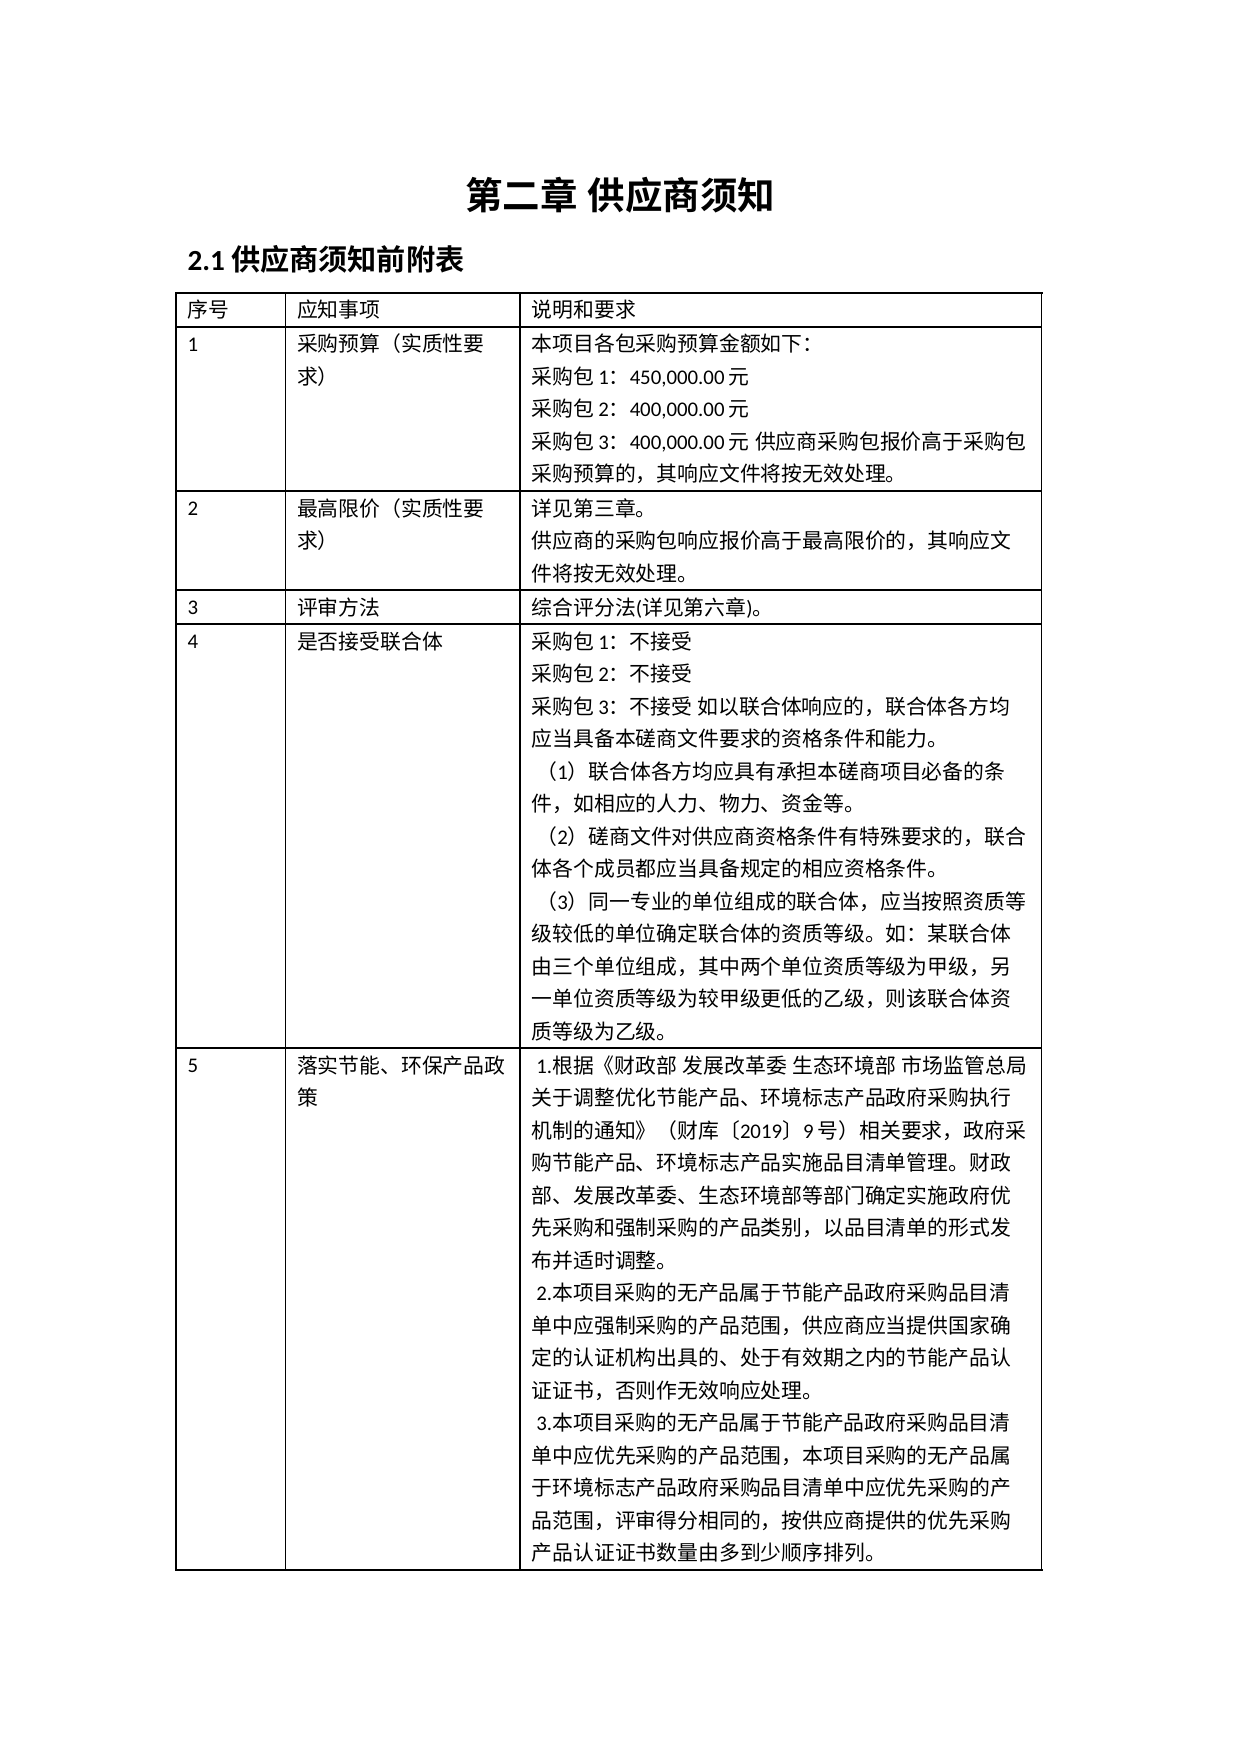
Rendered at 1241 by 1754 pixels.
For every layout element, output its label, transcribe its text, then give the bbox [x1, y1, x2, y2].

table_cell 2 [177, 492, 285, 589]
table_cell 详见第三章。 供应商的采购包响应报价高于最高限价的，其响应文件将按无效处理。 [521, 492, 1041, 589]
table_header 说明和要求 [521, 294, 1041, 326]
table_cell 1.根据《财政部 发展改革委 生态环境部 市场监管总局关于调整优化节能产品、环境标志产品政府采购执行机制的通知》（财库〔2019〕9号）相关要求，政府采购节能产品、环境标志产品实施品目清单管理。财政部、发展改革委、生态环境部等部门确定实施政府优先采购和强制采购的产品类别，以品目清单的形式发布并适时调整。 2.本项目采购的无产品属于节能产品政府采购品目清单中应强制采购的产品范围，供应商应当提供国家确定的认证机构出具的、处于有效期之内的节能产品认证证书，否则作无效响应处理。 3.本项目采购的无产品属于节能产品政府采购品目清单中应优先采购的产品范围，本项目采购的无产品属于环境标志产品政府采购品目清单中应优先采购的产品范围，评审得分相同的，按供应商提供的优先采购产品认证证书数量由多到少顺序排列。 [521, 1049, 1041, 1569]
table_cell 1 [177, 328, 285, 490]
table_cell 4 [177, 625, 285, 1047]
table_cell 评审方法 [286, 591, 519, 623]
text 第二章 供应商须知 [187, 162, 1053, 227]
table_header 序号 [177, 294, 285, 326]
table_cell 是否接受联合体 [286, 625, 519, 1047]
table_cell 采购包1：不接受 采购包2：不接受 采购包3：不接受 如以联合体响应的，联合体各方均应当具备本磋商文件要求的资格条件和能力。 （1）联合体各方均应具有承担本磋商项目必备的条件，如相应的人力、物力、资金等。 （2）磋商文件对供应商资格条件有特殊要求的，联合体各个成员都应当具备规定的相应资格条件。 （3）同一专业的单位组成的联合体，应当按照资质等级较低的单位确定联合体的资质等级。如：某联合体由三个单位组成，其中两个单位资质等级为甲级，另一单位资质等级为较甲级更低的乙级，则该联合体资质等级为乙级。 [521, 625, 1041, 1047]
table_cell 综合评分法(详见第六章)。 [521, 591, 1041, 623]
text 2.1供应商须知前附表 [187, 227, 1053, 292]
table_cell 3 [177, 591, 285, 623]
table_cell 落实节能、环保产品政策 [286, 1049, 519, 1569]
table_cell 最高限价（实质性要求） [286, 492, 519, 589]
table_cell 5 [177, 1049, 285, 1569]
table_header 应知事项 [286, 294, 519, 326]
table_cell 本项目各包采购预算金额如下： 采购包1：450,000.00元 采购包2：400,000.00元 采购包3：400,000.00元 供应商采购包报价高于采购包采购预算的，其响应文件将按无效处理。 [521, 328, 1041, 490]
table_cell 采购预算（实质性要求） [286, 328, 519, 490]
